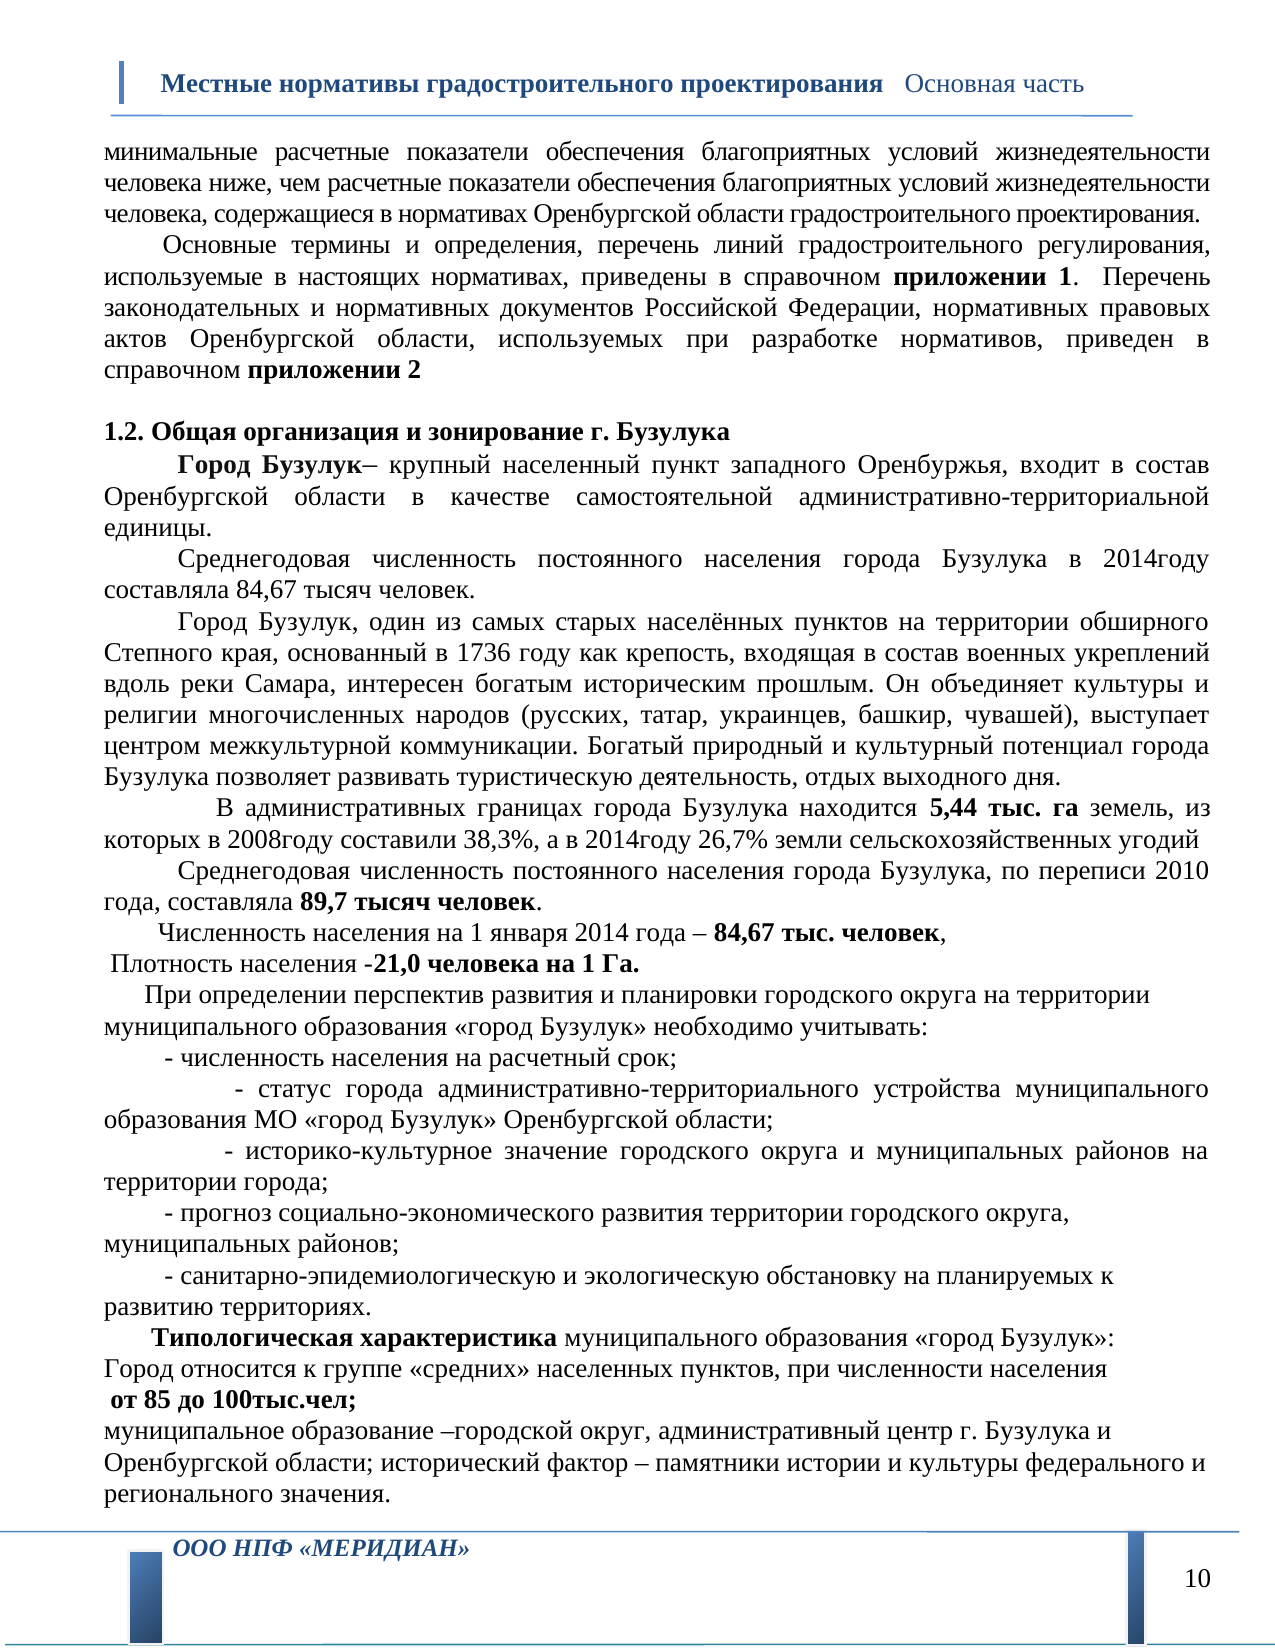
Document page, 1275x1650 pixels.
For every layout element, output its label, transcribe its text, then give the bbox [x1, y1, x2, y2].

text Типологическая характеристика муниципального образования «город Бузулук»: [103, 1321, 1211, 1352]
text - санитарно-эпидемиологическую и экологическую обстановку на планируемых к развитию территориях. [103, 1259, 1211, 1321]
text - прогноз социально-экономического развития территории городского округа, муниципальных районов; [103, 1196, 1211, 1259]
text При определении перспектив развития и планировки городского округа на территории муниципального образования «город Бузулук» необходимо учитывать: [103, 978, 1211, 1041]
text от 85 до 100тыс.чел; [103, 1383, 1211, 1414]
text Город Бузулук– крупный населенный пункт западного Оренбуржья, входит в состав Оренбургской области в качестве самостоятельной административно-территориальной единицы. [103, 447, 1211, 542]
text Город относится к группе «средних» населенных пунктов, при численности населения [103, 1352, 1211, 1383]
text - историко-культурное значение городского округа и муниципальных районов на территории города; [103, 1134, 1211, 1196]
text муниципальное образование –городской округ, административный центр г. Бузулука и Оренбургской области; исторический фактор – памятники истории и культуры федерального и регионального значения. [103, 1414, 1211, 1508]
text В административных границах города Бузулука находится 5,44 тыс. га земель, из которых в 2008году составили 38,3%, а в 2014году 26,7% земли сельскохозяйственных угодий [103, 792, 1211, 854]
text Среднегодовая численность постоянного населения города Бузулука в 2014году составляла 84,67 тысяч человек. [103, 542, 1211, 605]
text Численность населения на 1 января 2014 года – 84,67 тыс. человек, [103, 916, 1211, 947]
text 1.2. Общая организация и зонирование г. Бузулука [103, 415, 1211, 447]
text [103, 135, 1211, 228]
text Среднегодовая численность постоянного населения города Бузулука, по переписи 2010 года, составляла 89,7 тысяч человек. [103, 854, 1211, 916]
text Плотность населения -21,0 человека на 1 Га. [103, 947, 1211, 978]
text - численность населения на расчетный срок; [103, 1041, 1211, 1072]
text Основные термины и определения, перечень линий градостроительного регулирования, используемые в настоящих нормативах, приведены в справочном приложении 1. Перечень законодательных и нормативных документов Российской Федерации, нормативных правовых актов Оренбургской области, используемых при разработке нормативов, приведен в справочном приложении 2 [103, 228, 1211, 384]
text - статус города административно-территориального устройства муниципального образования МО «город Бузулук» Оренбургской области; [103, 1072, 1211, 1134]
text Город Бузулук, один из самых старых населённых пунктов на территории обширного Степного края, основанный в 1736 году как крепость, входящая в состав военных укреплений вдоль реки Самара, интересен богатым историческим прошлым. Он объединяет культуры и религии многочисленных народов (русских, татар, украинцев, башкир, чувашей), выступает центром межкультурной коммуникации. Богатый природный и культурный потенциал города Бузулука позволяет развивать туристическую деятельность, отдых выходного дня. [103, 605, 1211, 792]
